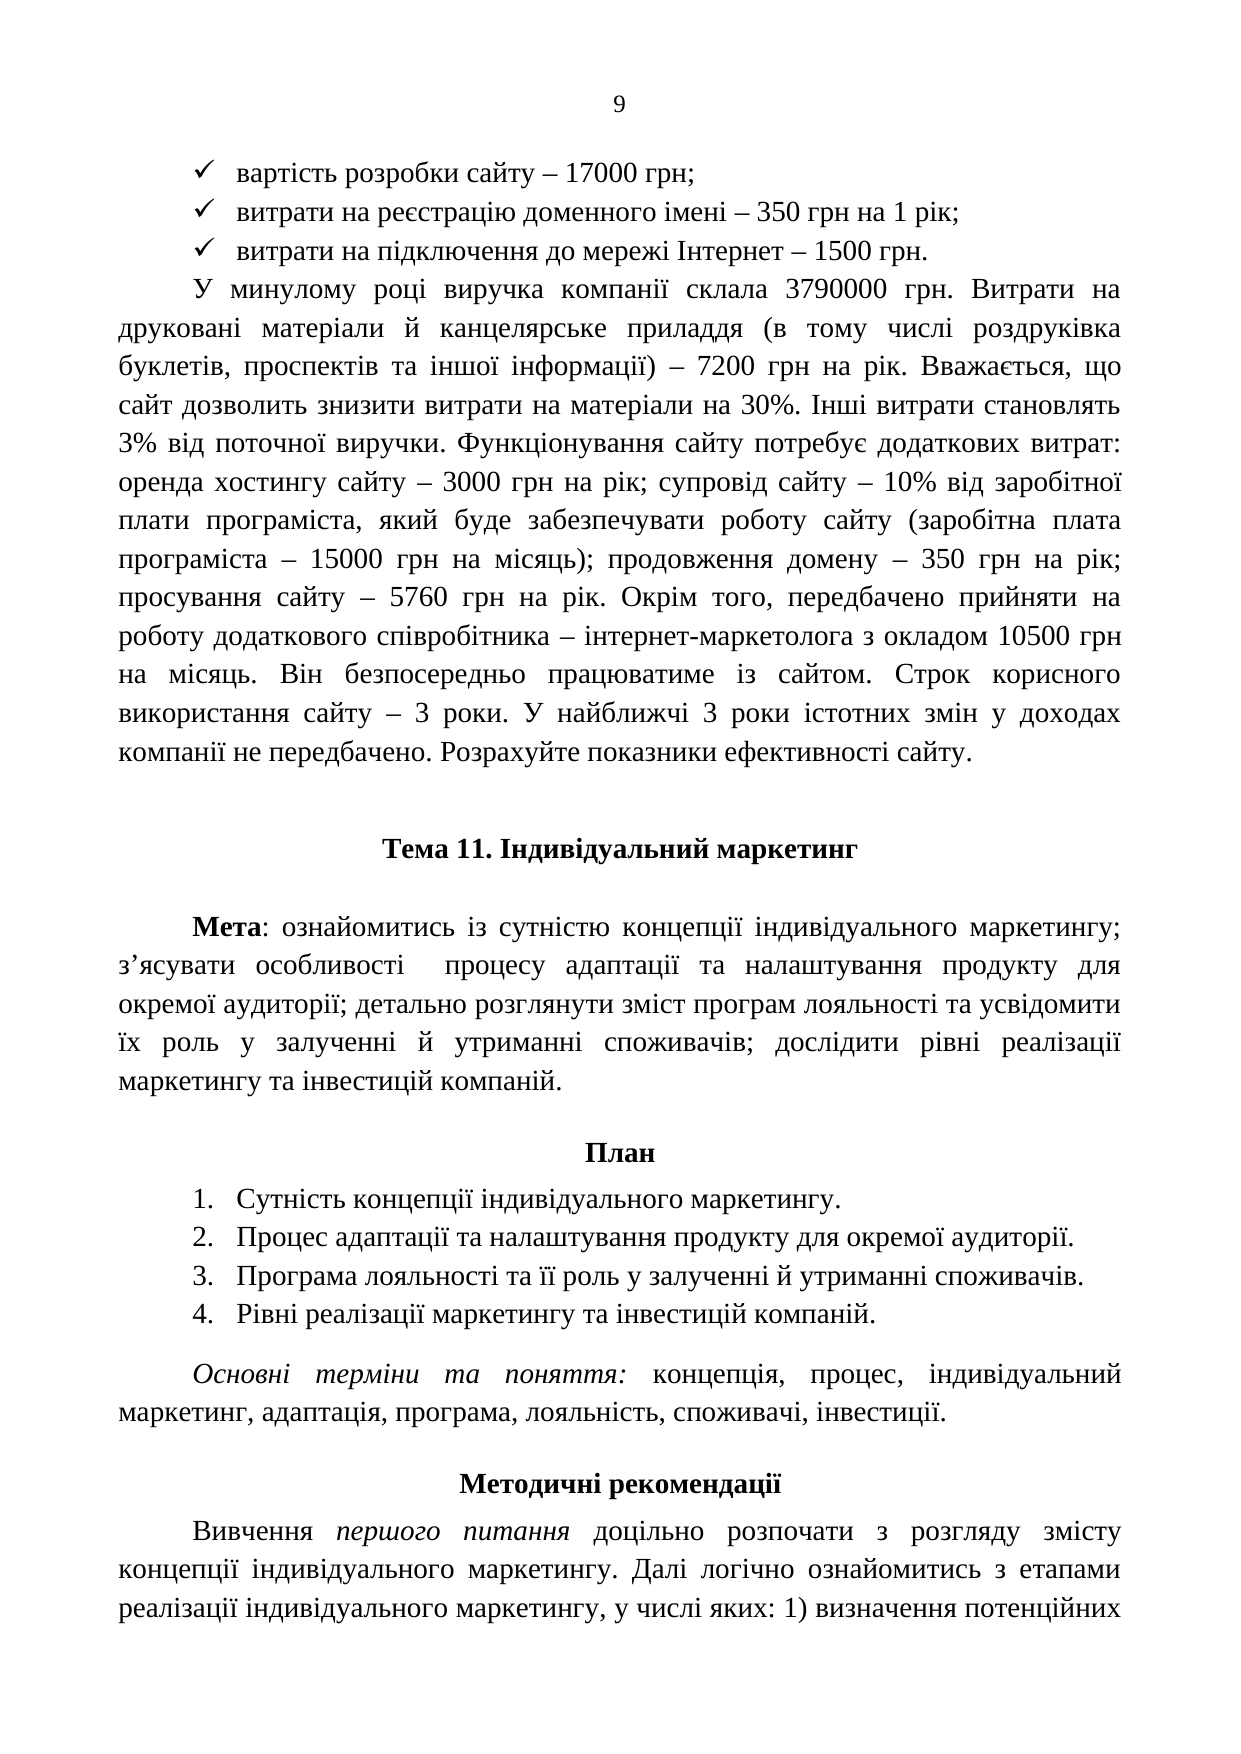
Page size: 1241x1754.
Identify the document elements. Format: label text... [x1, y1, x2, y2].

text План [118, 1135, 1122, 1168]
text Мета: ознайомитись із сутністю концепції індивідуального маркетингу; з’ясувати особливості процесу адаптації та налаштування продукту для окремої аудиторії; детально розглянути зміст програм лояльності та усвідомити їх роль у залученні й утриманні споживачів; дослідити рівні реалізації маркетингу та інвестицій компаній. [118, 909, 1122, 1096]
text У минулому році виручка компанії склала 3790000 грн. Витрати на друковані матеріали й канцелярське приладдя (в тому числі роздруківка буклетів, проспектів та іншої інформації) – 7200 грн на рік. Вважається, що сайт дозволить знизити витрати на матеріали на 30%. Інші витрати становлять 3% від поточної виручки. Функціонування сайту потребує додаткових витрат: оренда хостингу сайту – 3000 грн на рік; супровід сайту – 10% від заробітної плати програміста, який буде забезпечувати роботу сайту (заробітна плата програміста – 15000 грн на місяць); продовження домену – 350 грн на рік; просування сайту – 5760 грн на рік. Окрім того, передбачено прийняти на роботу додаткового співробітника – інтернет-маркетолога з окладом 10500 грн на місяць. Він безпосередньо працюватиме із сайтом. Строк корисного використання сайту – 3 роки. У найближчі 3 роки істотних змін у доходах компанії не передбачено. Розрахуйте показники ефективності сайту. [118, 271, 1122, 767]
list витрати на підключення до мережі Інтернет – 1500 грн. [192, 233, 1122, 266]
list Процес адаптації та налаштування продукту для окремої аудиторії. [118, 1219, 1122, 1253]
list Рівні реалізації маркетингу та інвестицій компаній. [118, 1297, 1122, 1330]
text Методичні рекомендації [118, 1467, 1122, 1500]
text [118, 1513, 1122, 1623]
list Програма лояльності та її роль у залученні й утриманні споживачів. [118, 1258, 1122, 1292]
list Сутність концепції індивідуального маркетингу. [118, 1181, 1122, 1214]
text Основні терміни та поняття: концепція, процес, індивідуальний маркетинг, адаптація, програма, лояльність, споживачі, інвестиції. [118, 1356, 1122, 1428]
list вартість розробки сайту – 17000 грн; [192, 155, 1122, 189]
text Тема 11. Індивідуальний маркетинг [118, 832, 1122, 865]
list витрати на реєстрацію доменного імені – 350 грн на 1 рік; [192, 194, 1122, 228]
